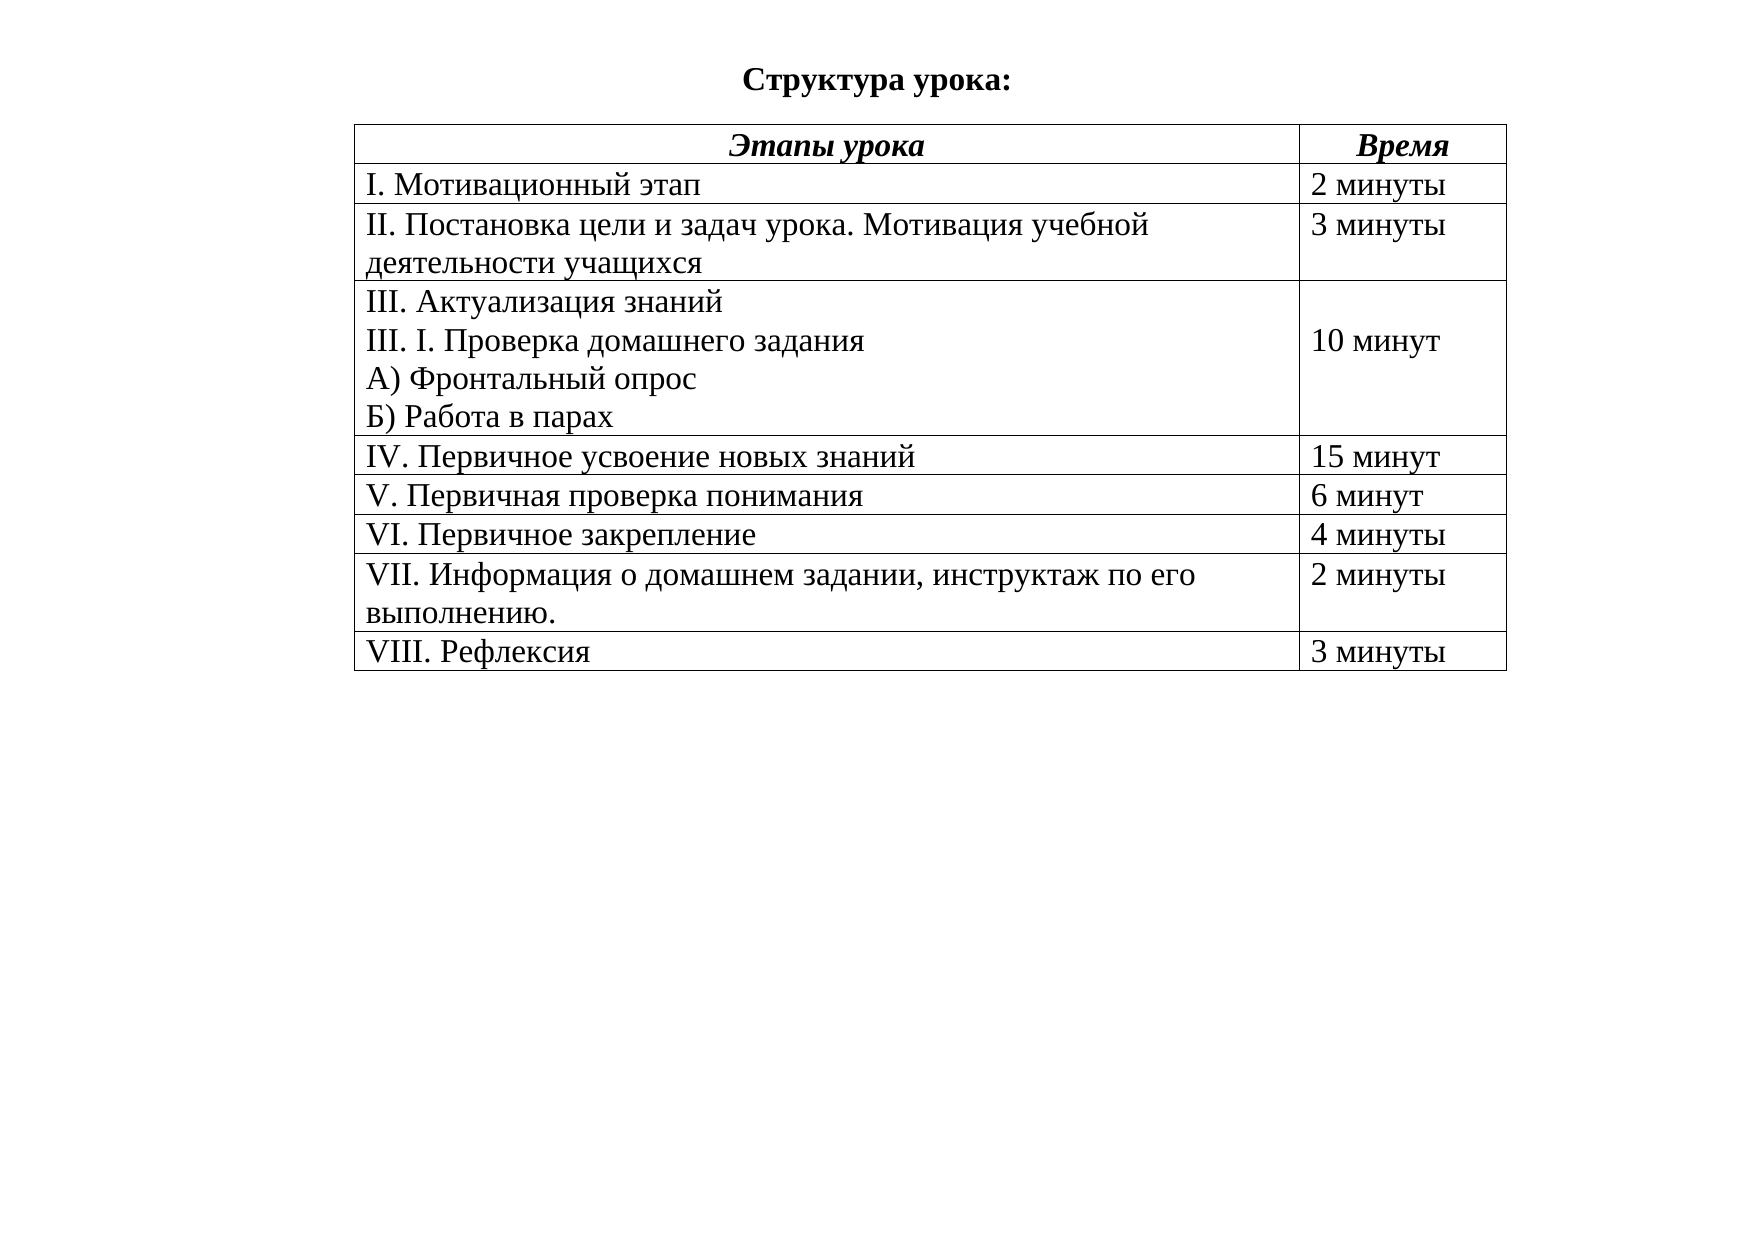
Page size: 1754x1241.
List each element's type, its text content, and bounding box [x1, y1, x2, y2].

table_cell 6 минут [1300, 475, 1506, 513]
table_cell II. Постановка цели и задач урока. Мотивация учебной деятельности учащихся [355, 204, 1299, 280]
table_cell I. Мотивационный этап [355, 164, 1299, 203]
table_cell V. Первичная проверка понимания [355, 475, 1299, 513]
table_cell VII. Информация о домашнем задании, инструктаж по его выполнению. [355, 554, 1299, 631]
table_cell 3 минуты [1300, 204, 1506, 280]
table_cell 2 минуты [1300, 164, 1506, 203]
table_header Время [1300, 125, 1506, 163]
table_cell 10 минут [1300, 281, 1506, 435]
text Структура урока: [59, 59, 1695, 97]
table_cell 2 минуты [1300, 554, 1506, 631]
table_cell 3 минуты [1300, 632, 1506, 670]
table_header Этапы урока [355, 125, 1299, 163]
table_cell VI. Первичное закрепление [355, 515, 1299, 553]
table_cell 15 минут [1300, 436, 1506, 474]
table_cell III. Актуализация знаний III. I. Проверка домашнего задания А) Фронтальный опрос Б) Работа в парах [355, 281, 1299, 435]
table_cell 4 минуты [1300, 515, 1506, 553]
table_cell IV. Первичное усвоение новых знаний [355, 436, 1299, 474]
table_cell VIII. Рефлексия [355, 632, 1299, 670]
